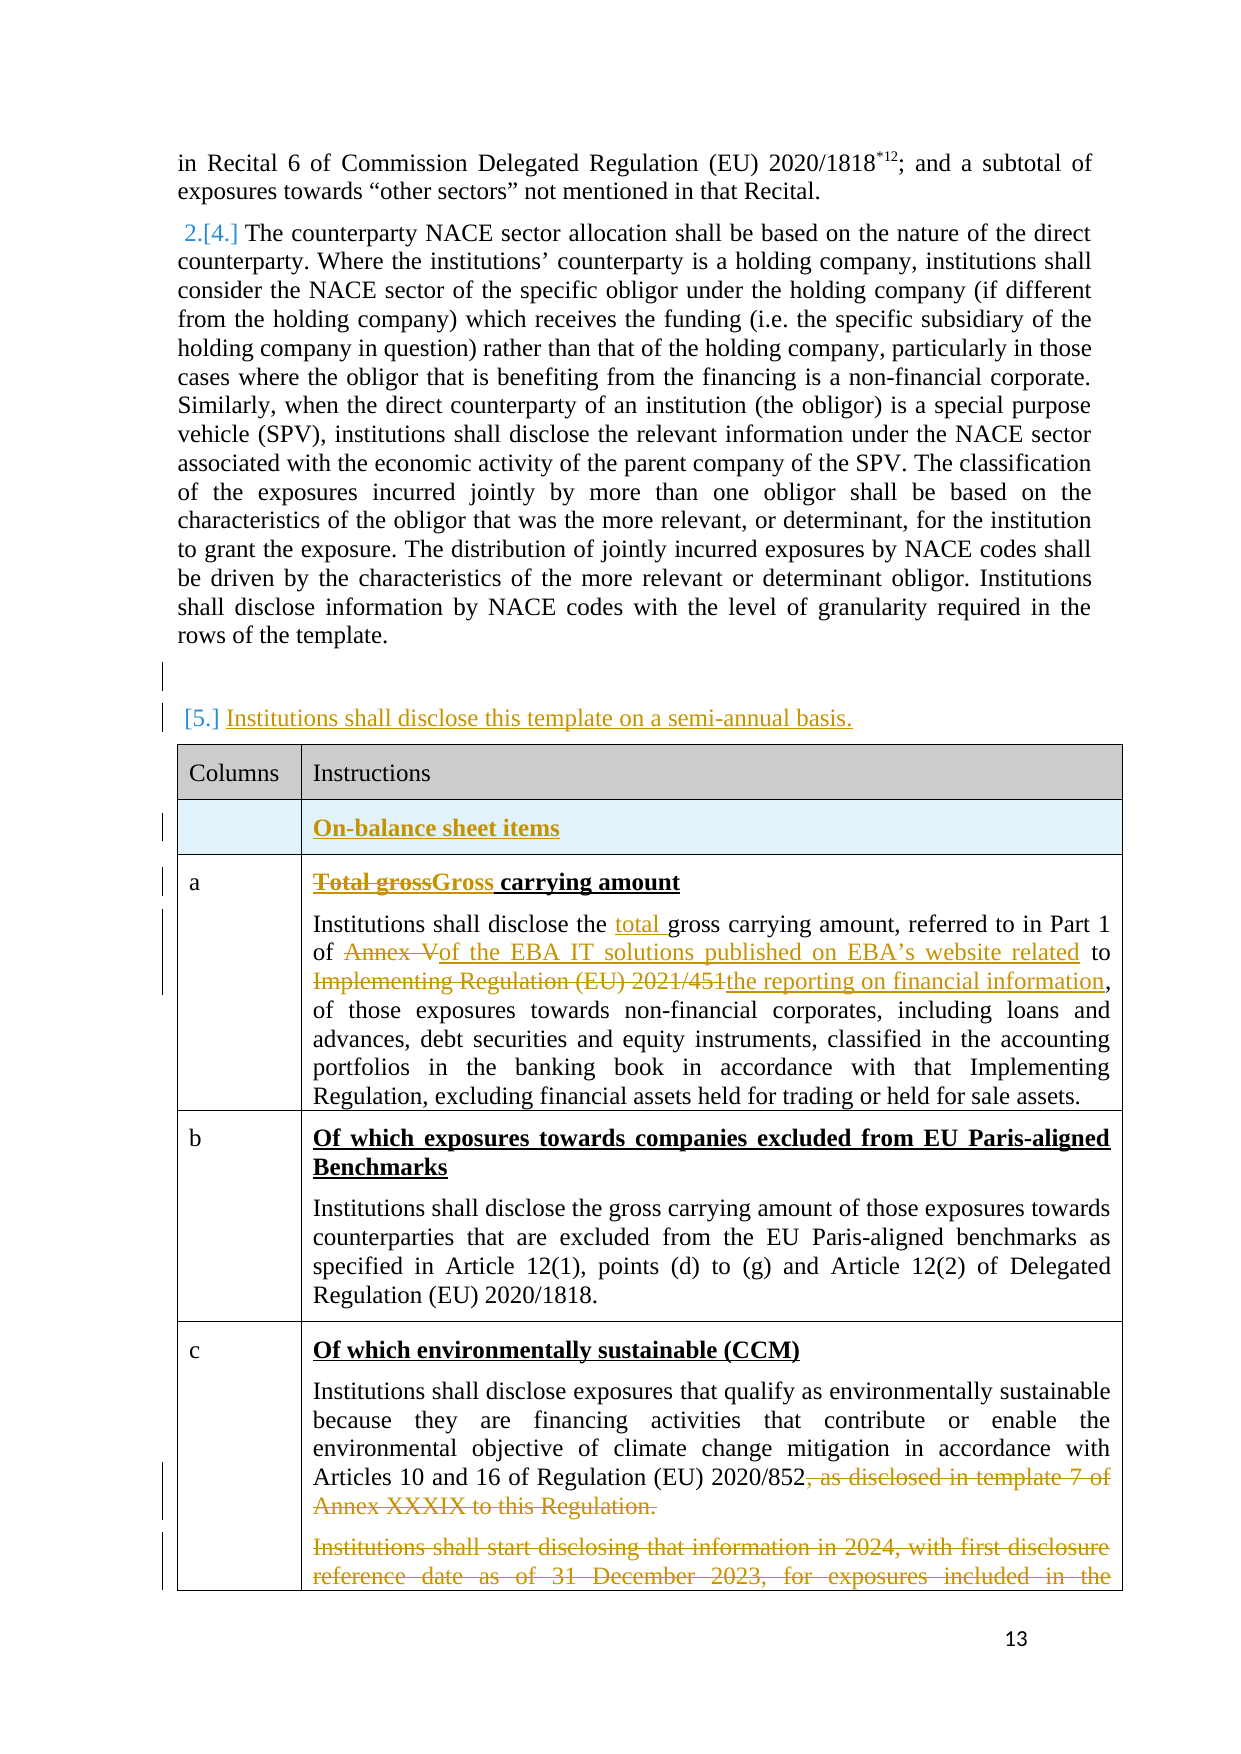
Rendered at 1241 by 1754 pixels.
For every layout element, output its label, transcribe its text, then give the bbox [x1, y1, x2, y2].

table_cell a [178, 855, 301, 1110]
table_cell Of which exposures towards companies excluded from EU Paris-aligned Benchmarks Institutions shall disclose the gross carrying amount of those exposures towards counterparties that are excluded from the EU Paris-aligned benchmarks as specified in Article 12(1), points (d) to (g) and Article 12(2) of Delegated Regulation (EU) 2020/1818. [302, 1111, 1122, 1321]
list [177, 148, 1092, 205]
table_cell b [178, 1111, 301, 1321]
table_cell carrying amount Institutions shall disclose the gross carrying amount, referred to in Part 1 of to , of those exposures towards non-financial corporates, including loans and advances, debt securities and equity instruments, classified in the accounting portfolios in the banking book in accordance with that Implementing Regulation, excluding financial assets held for trading or held for sale assets. [302, 855, 1122, 1110]
table_header Columns [178, 745, 301, 799]
table_cell c [178, 1322, 301, 1590]
table_header Instructions [302, 745, 1122, 799]
list The counterparty NACE sector allocation shall be based on the nature of the direct counterparty. Where the institutions’ counterparty is a holding company, institutions shall consider the NACE sector of the specific obligor under the holding company (if different from the holding company) which receives the funding (i.e. the specific subsidiary of the holding company in question) rather than that of the holding company, particularly in those cases where the obligor that is benefiting from the financing is a non-financial corporate. Similarly, when the direct counterparty of an institution (the obligor) is a special purpose vehicle (SPV), institutions shall disclose the relevant information under the NACE sector associated with the economic activity of the parent company of the SPV. The classification of the exposures incurred jointly by more than one obligor shall be based on the characteristics of the obligor that was the more relevant, or determinant, for the institution to grant the exposure. The distribution of jointly incurred exposures by NACE codes shall be driven by the characteristics of the more relevant or determinant obligor. Institutions shall disclose information by NACE codes with the level of granularity required in the rows of the template. [177, 218, 1092, 649]
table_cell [302, 1322, 1122, 1590]
